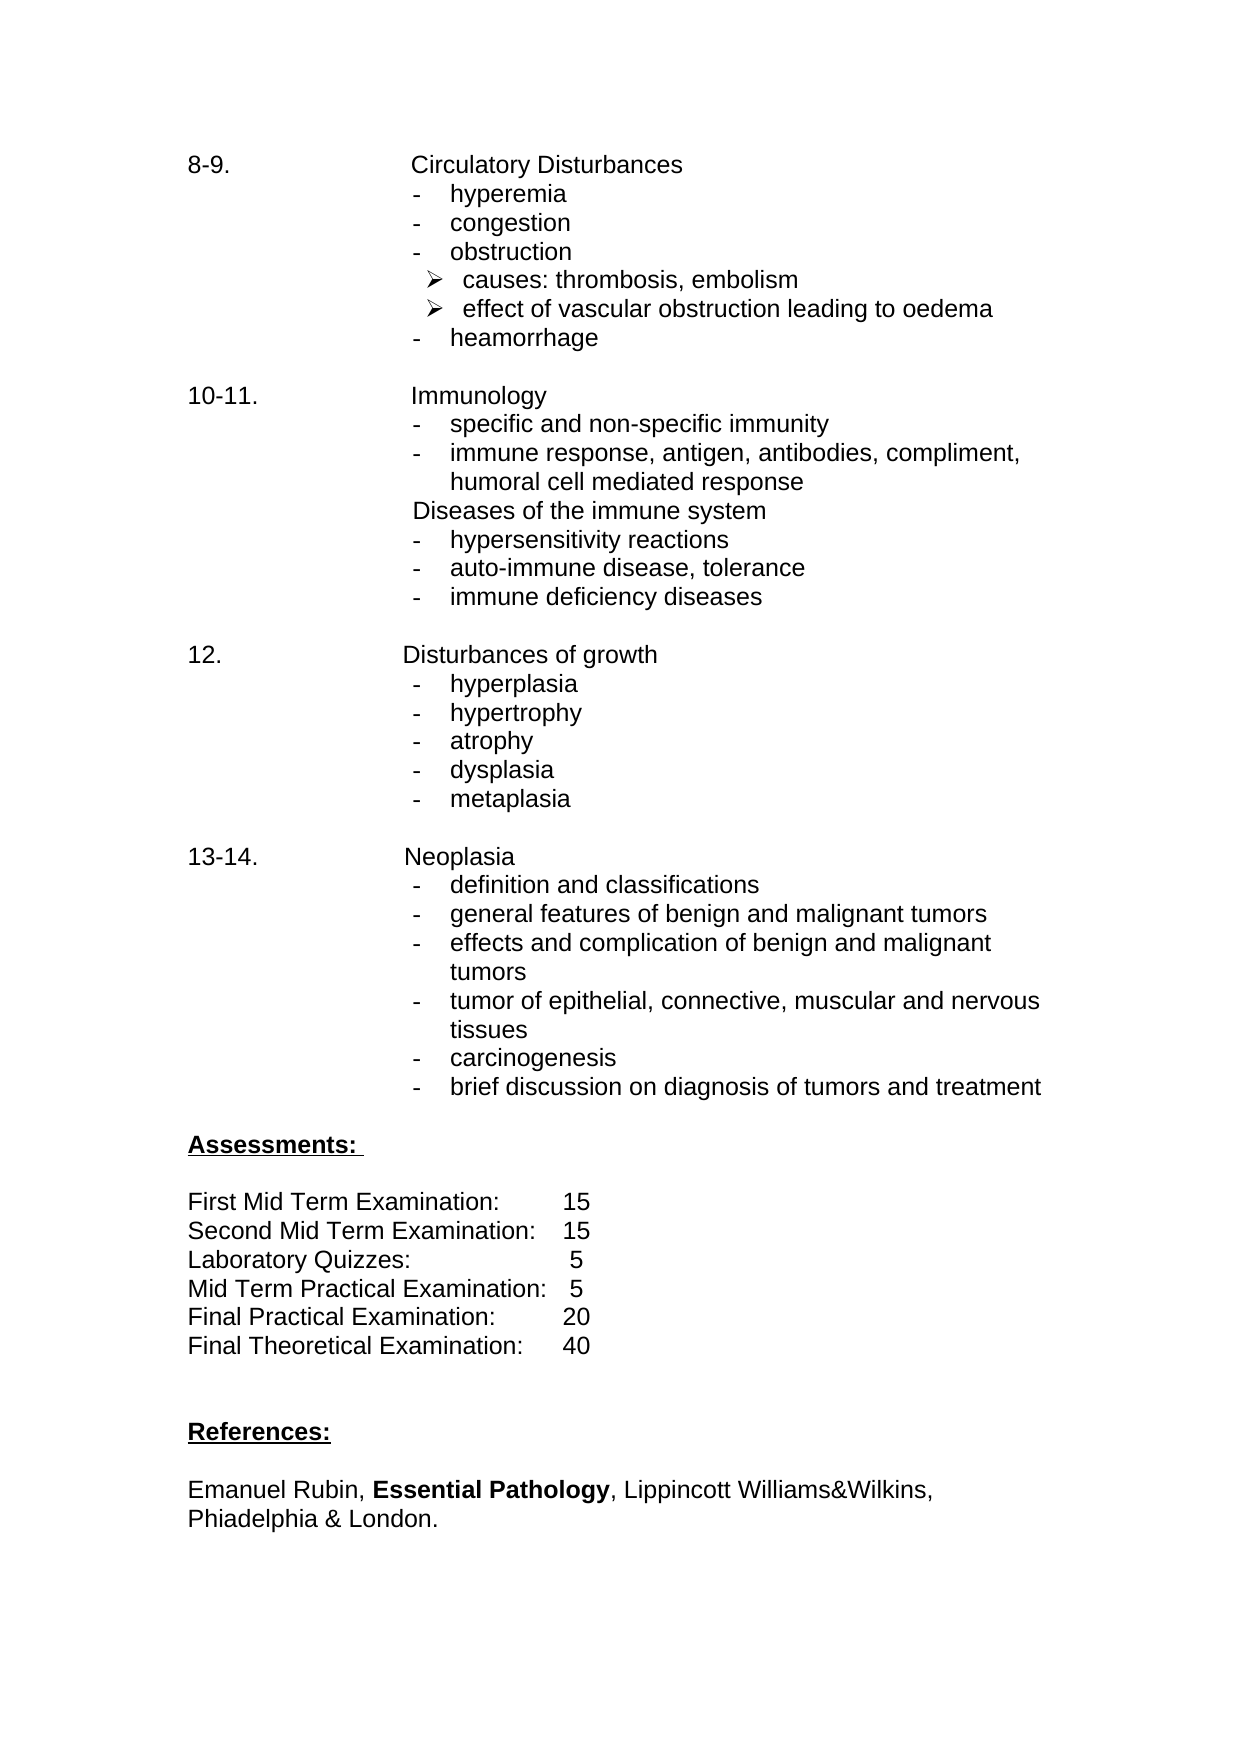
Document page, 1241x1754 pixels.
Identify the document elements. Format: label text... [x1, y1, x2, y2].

list general features of benign and malignant tumors [412, 899, 1053, 928]
text Diseases of the immune system [412, 496, 1053, 524]
text First Mid Term Examination: 15 [187, 1187, 1053, 1216]
list specific and non-specific immunity [412, 409, 1053, 438]
list metaplasia [412, 784, 1053, 813]
list hypersensitivity reactions [412, 524, 1053, 553]
list tumor of epithelial, connective, muscular and nervous tissues [412, 986, 1053, 1043]
text Final Theoretical Examination: 40 [187, 1331, 1053, 1360]
list causes: thrombosis, embolism [425, 265, 1053, 294]
list heamorrhage [412, 323, 1053, 352]
list hypertrophy [412, 697, 1053, 726]
text 10-11. Immunology [187, 381, 1053, 409]
list immune response, antigen, antibodies, compliment, humoral cell mediated response [412, 438, 1053, 496]
text Emanuel Rubin, Essential Pathology, Lippincott Williams&Wilkins, Phiadelphia & London. [187, 1475, 1053, 1532]
text References: [187, 1417, 1053, 1446]
text 8-9. Circulatory Disturbances [187, 150, 1053, 179]
list immune deficiency diseases [412, 582, 1053, 611]
list effect of vascular obstruction leading to oedema [425, 294, 1053, 323]
list auto-immune disease, tolerance [412, 553, 1053, 582]
list definition and classifications [412, 870, 1053, 899]
text Laboratory Quizzes: 5 [187, 1245, 1053, 1273]
text 12. Disturbances of growth [187, 640, 1053, 669]
list hyperplasia [412, 669, 1053, 697]
list carcinogenesis [412, 1043, 1053, 1072]
list congestion [412, 208, 1053, 236]
list hyperemia [412, 179, 1053, 208]
text Final Practical Examination: 20 [187, 1302, 1053, 1331]
text Mid Term Practical Examination: 5 [187, 1273, 1053, 1302]
list obstruction [412, 236, 1053, 265]
list atrophy [412, 726, 1053, 755]
list brief discussion on diagnosis of tumors and treatment [412, 1072, 1053, 1101]
text 13-14. Neoplasia [187, 842, 1053, 870]
text Second Mid Term Examination: 15 [187, 1216, 1053, 1245]
list dysplasia [412, 755, 1053, 784]
text Assessments: [187, 1130, 1053, 1158]
list effects and complication of benign and malignant tumors [412, 928, 1053, 986]
